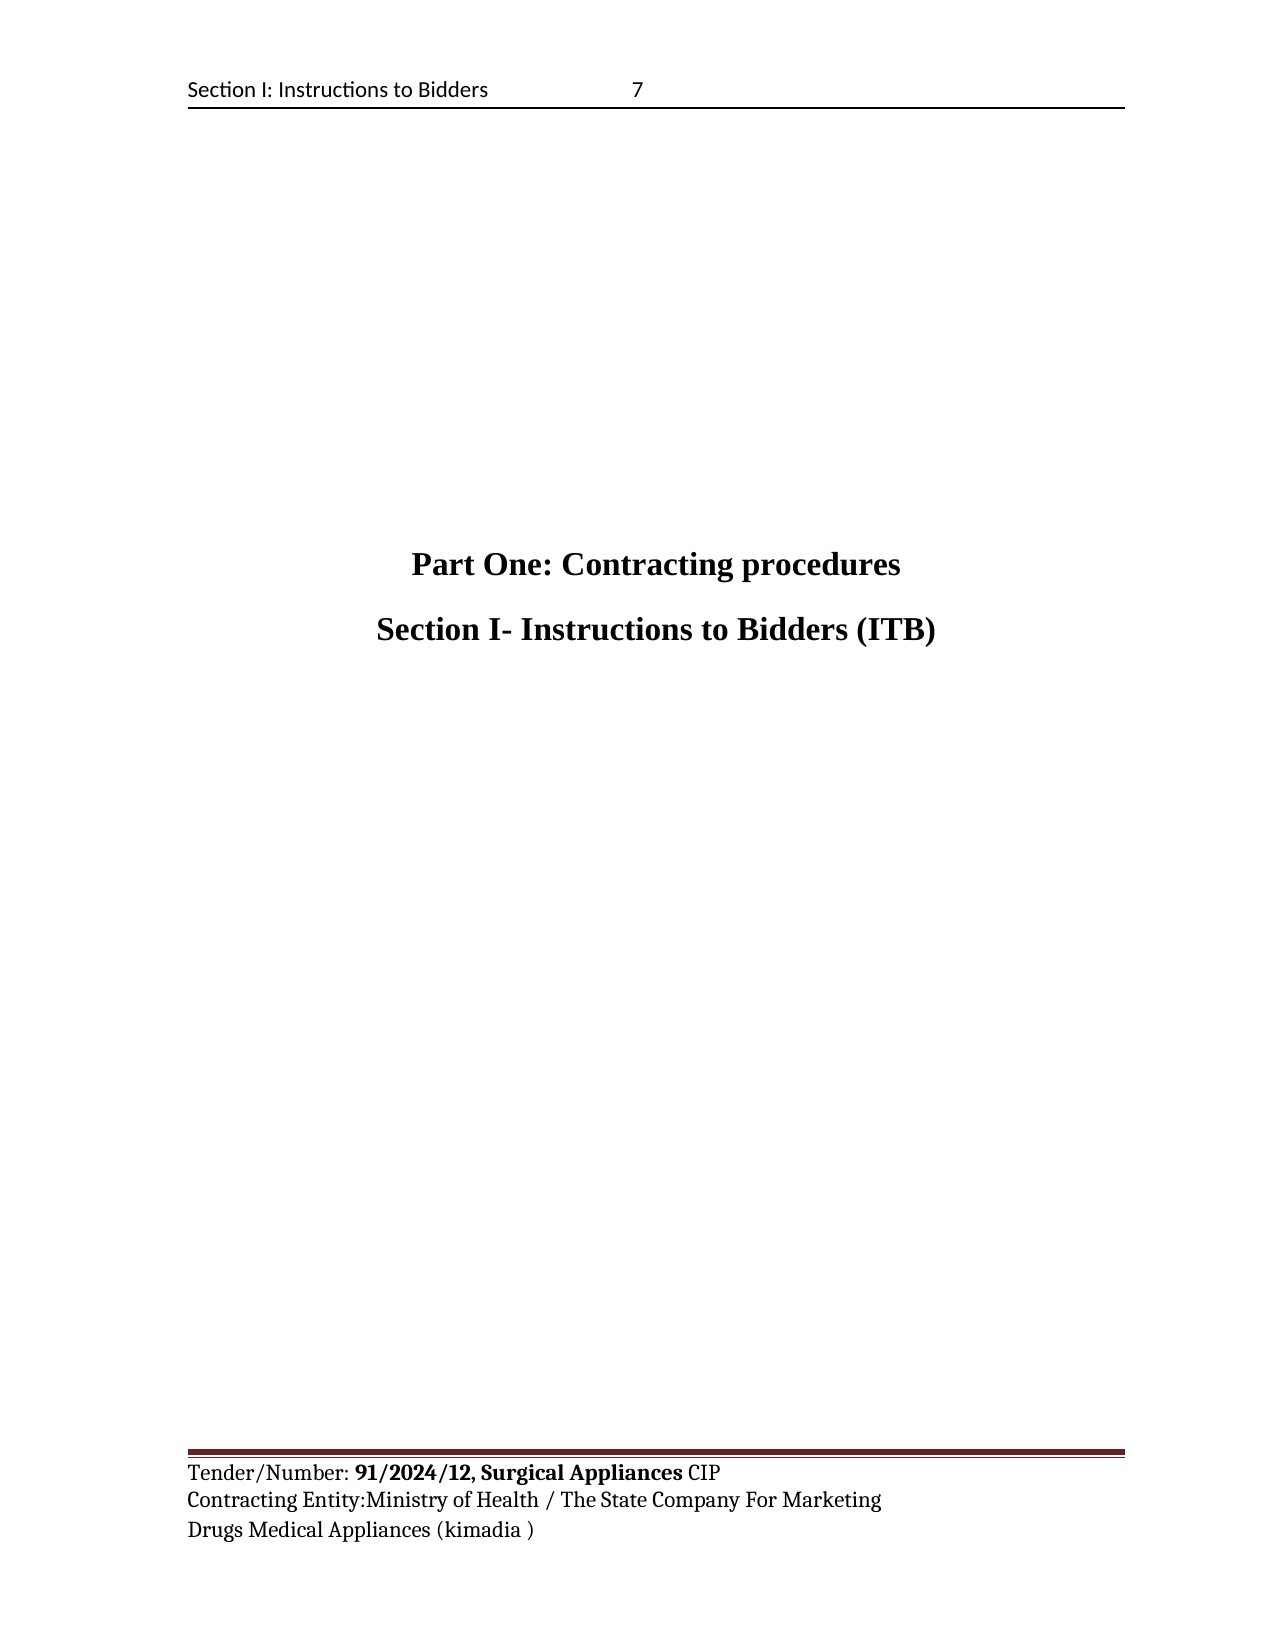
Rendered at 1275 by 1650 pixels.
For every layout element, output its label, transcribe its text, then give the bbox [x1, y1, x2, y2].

text Section I- Instructions to Bidders (ITB) [187, 609, 1125, 647]
text Part One: Contracting procedures [187, 544, 1125, 582]
